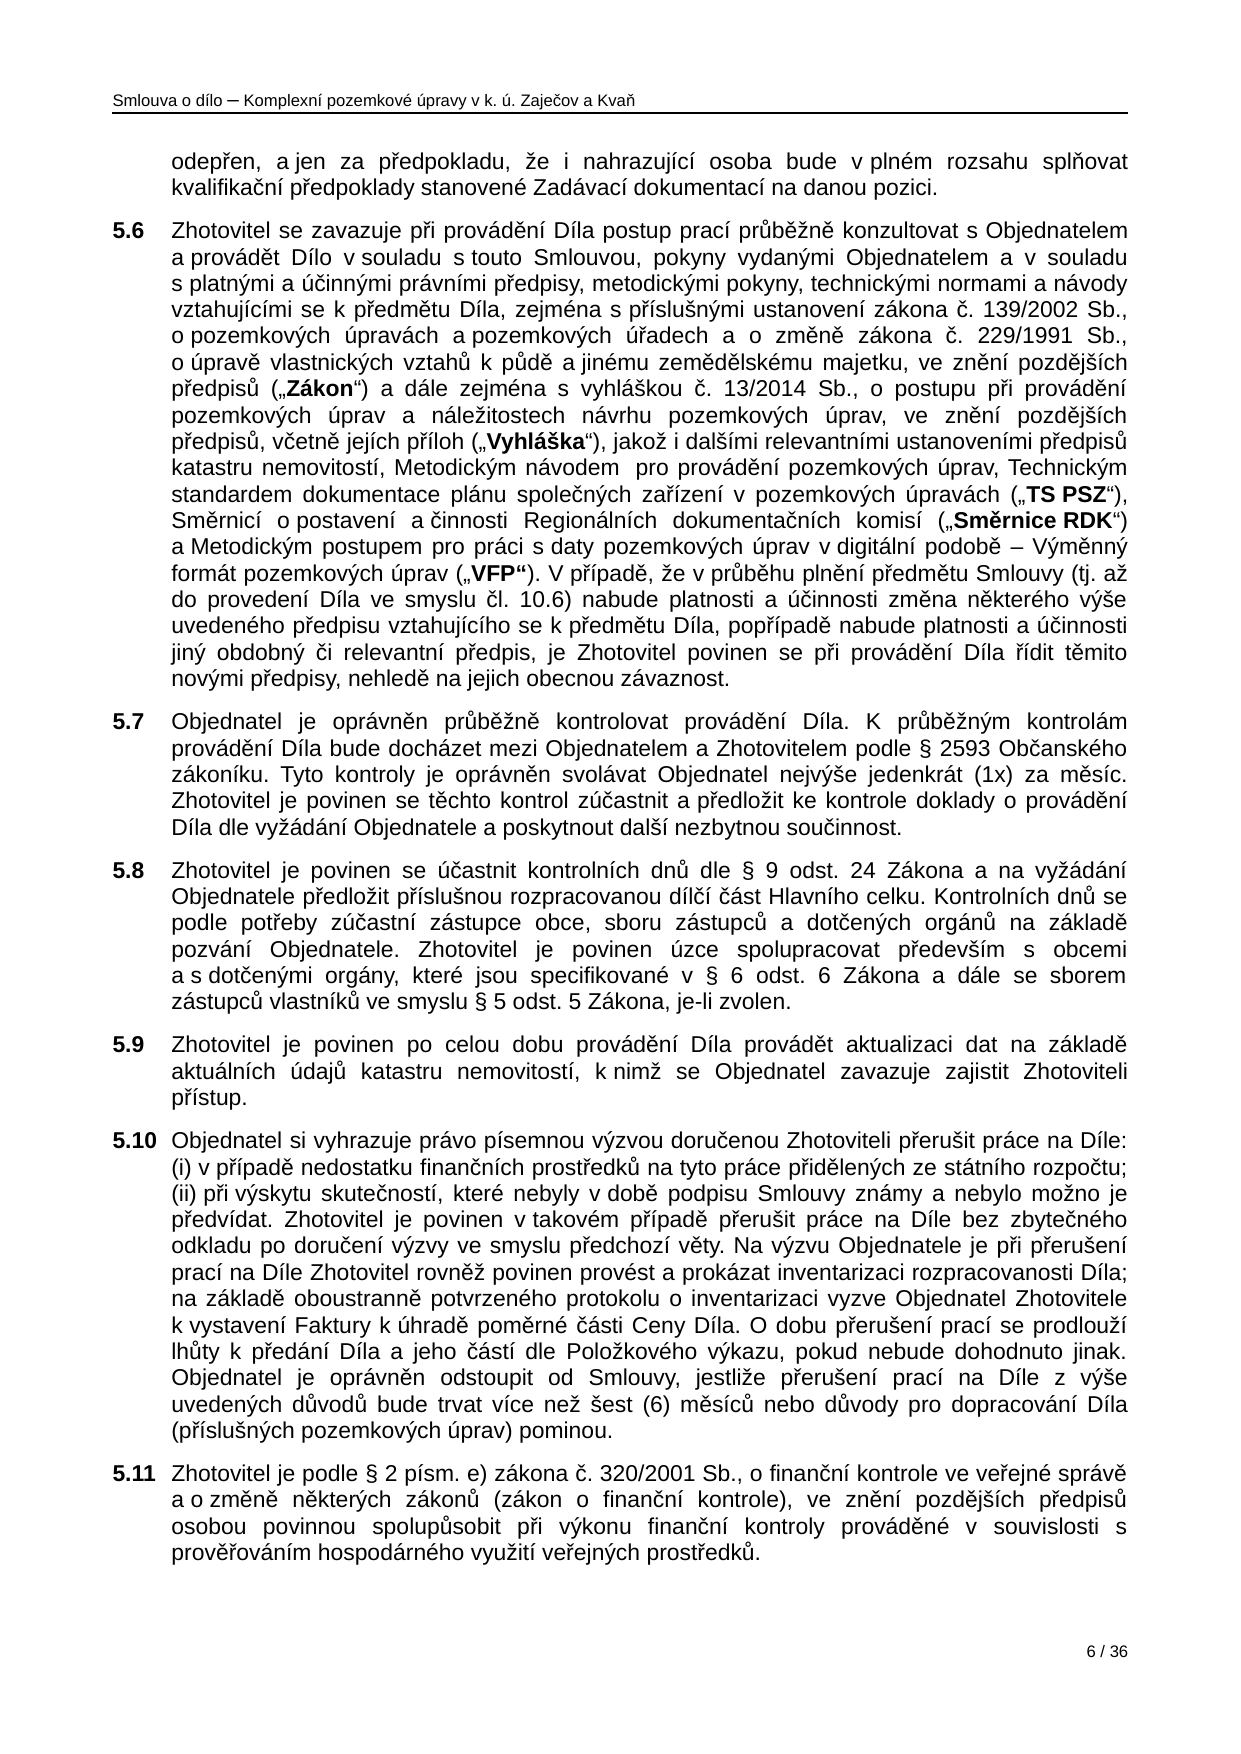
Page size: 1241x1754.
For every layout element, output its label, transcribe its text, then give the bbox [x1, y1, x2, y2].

text Objednatel je oprávněn průběžně kontrolovat provádění Díla. K průběžným kontrolám provádění Díla bude docházet mezi Objednatelem a Zhotovitelem podle § 2593 Občanského zákoníku. Tyto kontroly je oprávněn svolávat Objednatel nejvýše jedenkrát (1x) za měsíc. Zhotovitel je povinen se těchto kontrol zúčastnit a předložit ke kontrole doklady o provádění Díla dle vyžádání Objednatele a poskytnout další nezbytnou součinnost. [112, 708, 1128, 840]
text Zhotovitel se zavazuje při provádění Díla postup prací průběžně konzultovat s Objednatelem a provádět Dílo v souladu s touto Smlouvou, pokyny vydanými Objednatelem a v souladu s platnými a účinnými právními předpisy, metodickými pokyny, technickými normami a návody vztahujícími se k předmětu Díla, zejména s příslušnými ustanovení zákona č. 139/2002 Sb., o pozemkových úpravách a pozemkových úřadech a o změně zákona č. 229/1991 Sb., o úpravě vlastnických vztahů k půdě a jinému zemědělskému majetku, ve znění pozdějších předpisů („Zákon“) a dále zejména s vyhláškou č. 13/2014 Sb., o postupu při provádění pozemkových úprav a náležitostech návrhu pozemkových úprav, ve znění pozdějších předpisů, včetně jejích příloh („Vyhláška“), jakož i dalšími relevantními ustanoveními předpisů katastru nemovitostí, Metodickým návodem pro provádění pozemkových úprav, Technickým standardem dokumentace plánu společných zařízení v pozemkových úpravách („TS PSZ“), Směrnicí o postavení a činnosti Regionálních dokumentačních komisí („Směrnice RDK“) a Metodickým postupem pro práci s daty pozemkových úprav v digitální podobě – Výměnný formát pozemkových úprav („VFP“). V případě, že v průběhu plnění předmětu Smlouvy (tj. až do provedení Díla ve smyslu čl. 10.6) nabude platnosti a účinnosti změna některého výše uvedeného předpisu vztahujícího se k předmětu Díla, popřípadě nabude platnosti a účinnosti jiný obdobný či relevantní předpis, je Zhotovitel povinen se při provádění Díla řídit těmito novými předpisy, nehledě na jejich obecnou závaznost. [112, 217, 1128, 691]
text Objednatel si vyhrazuje právo písemnou výzvou doručenou Zhotoviteli přerušit práce na Díle: (i) v případě nedostatku finančních prostředků na tyto práce přidělených ze státního rozpočtu; (ii) při výskytu skutečností, které nebyly v době podpisu Smlouvy známy a nebylo možno je předvídat. Zhotovitel je povinen v takovém případě přerušit práce na Díle bez zbytečného odkladu po doručení výzvy ve smyslu předchozí věty. Na výzvu Objednatele je při přerušení prací na Díle Zhotovitel rovněž povinen provést a prokázat inventarizaci rozpracovanosti Díla; na základě oboustranně potvrzeného protokolu o inventarizaci vyzve Objednatel Zhotovitele k vystavení Faktury k úhradě poměrné části Ceny Díla. O dobu přerušení prací se prodlouží lhůty k předání Díla a jeho částí dle Položkového výkazu, pokud nebude dohodnuto jinak. Objednatel je oprávněn odstoupit od Smlouvy, jestliže přerušení prací na Díle z výše uvedených důvodů bude trvat více než šest (6) měsíců nebo důvody pro dopracování Díla (příslušných pozemkových úprav) pominou. [112, 1127, 1128, 1443]
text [112, 148, 1128, 200]
text Zhotovitel je podle § 2 písm. e) zákona č. 320/2001 Sb., o finanční kontrole ve veřejné správě a o změně některých zákonů (zákon o finanční kontrole), ve znění pozdějších předpisů osobou povinnou spolupůsobit při výkonu finanční kontroly prováděné v souvislosti s prověřováním hospodárného využití veřejných prostředků. [112, 1460, 1128, 1565]
text Zhotovitel je povinen po celou dobu provádění Díla provádět aktualizaci dat na základě aktuálních údajů katastru nemovitostí, k nimž se Objednatel zavazuje zajistit Zhotoviteli přístup. [112, 1031, 1128, 1110]
text Zhotovitel je povinen se účastnit kontrolních dnů dle § 9 odst. 24 Zákona a na vyžádání Objednatele předložit příslušnou rozpracovanou dílčí část Hlavního celku. Kontrolních dnů se podle potřeby zúčastní zástupce obce, sboru zástupců a dotčených orgánů na základě pozvání Objednatele. Zhotovitel je povinen úzce spolupracovat především s obcemi a s dotčenými orgány, které jsou specifikované v § 6 odst. 6 Zákona a dále se sborem zástupců vlastníků ve smyslu § 5 odst. 5 Zákona, je-li zvolen. [112, 857, 1128, 1015]
